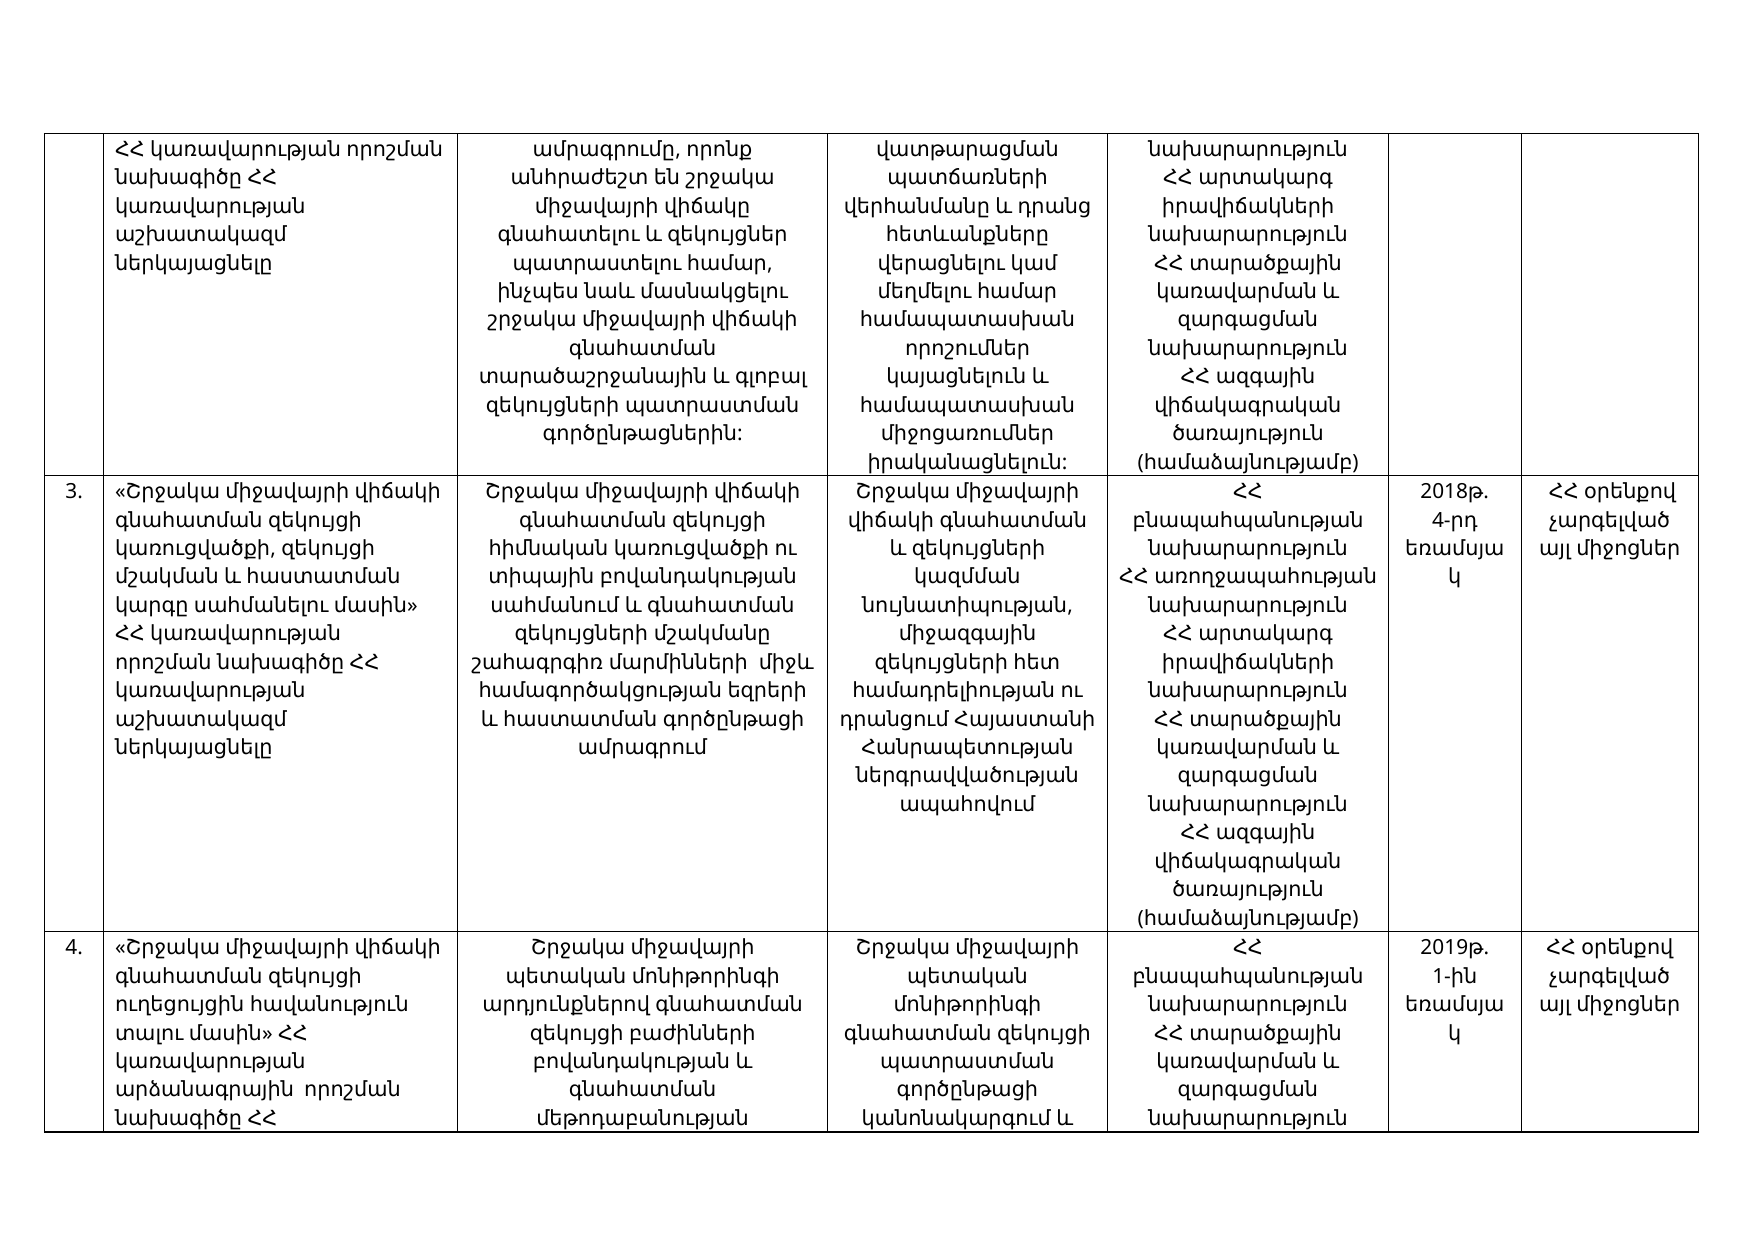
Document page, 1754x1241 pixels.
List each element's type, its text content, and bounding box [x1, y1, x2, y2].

table_cell Շրջակա միջավայրի վիճակի գնահատման և զեկույցների կազմման նույնատիպության, միջազգային զեկույցների հետ համադրելիության ու դրանցում Հայաստանի Հանրապետության ներգրավվածության ապահովում [828, 476, 1107, 931]
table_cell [1522, 134, 1698, 475]
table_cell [1522, 932, 1698, 1131]
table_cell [1108, 932, 1388, 1131]
table_cell Շրջակա միջավայրի վիճակի գնահատման զեկույցի հիմնական կառուցվածքի ու տիպային բովանդակության սահմանում և գնահատման զեկույցների մշակմանը շահագրգիռ մարմինների միջև համագործակցության եզրերի և հաստատման գործընթացի ամրագրում [458, 476, 827, 931]
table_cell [458, 932, 827, 1131]
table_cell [104, 932, 457, 1131]
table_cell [828, 134, 1107, 475]
table_cell «Շրջակա միջավայրի վիճակի գնահատման զեկույցի կառուցվածքի, զեկույցի մշակման և հաստատման կարգը սահմանելու մասին» ՀՀ կառավարության որոշման նախագիծը ՀՀ կառավարության աշխատակազմ ներկայացնելը [104, 476, 457, 931]
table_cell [104, 134, 457, 475]
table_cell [1389, 134, 1521, 475]
table_cell ՀՀ օրենքով չարգելված այլ միջոցներ [1522, 476, 1698, 931]
table_cell 4. [45, 932, 103, 1131]
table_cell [1389, 932, 1521, 1131]
table_cell 2018թ. 4-րդ եռամսյակ [1389, 476, 1521, 931]
table_cell 3. [45, 476, 103, 931]
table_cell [1108, 134, 1388, 475]
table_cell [458, 134, 827, 475]
table_cell 2. [45, 134, 103, 475]
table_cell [828, 932, 1107, 1131]
